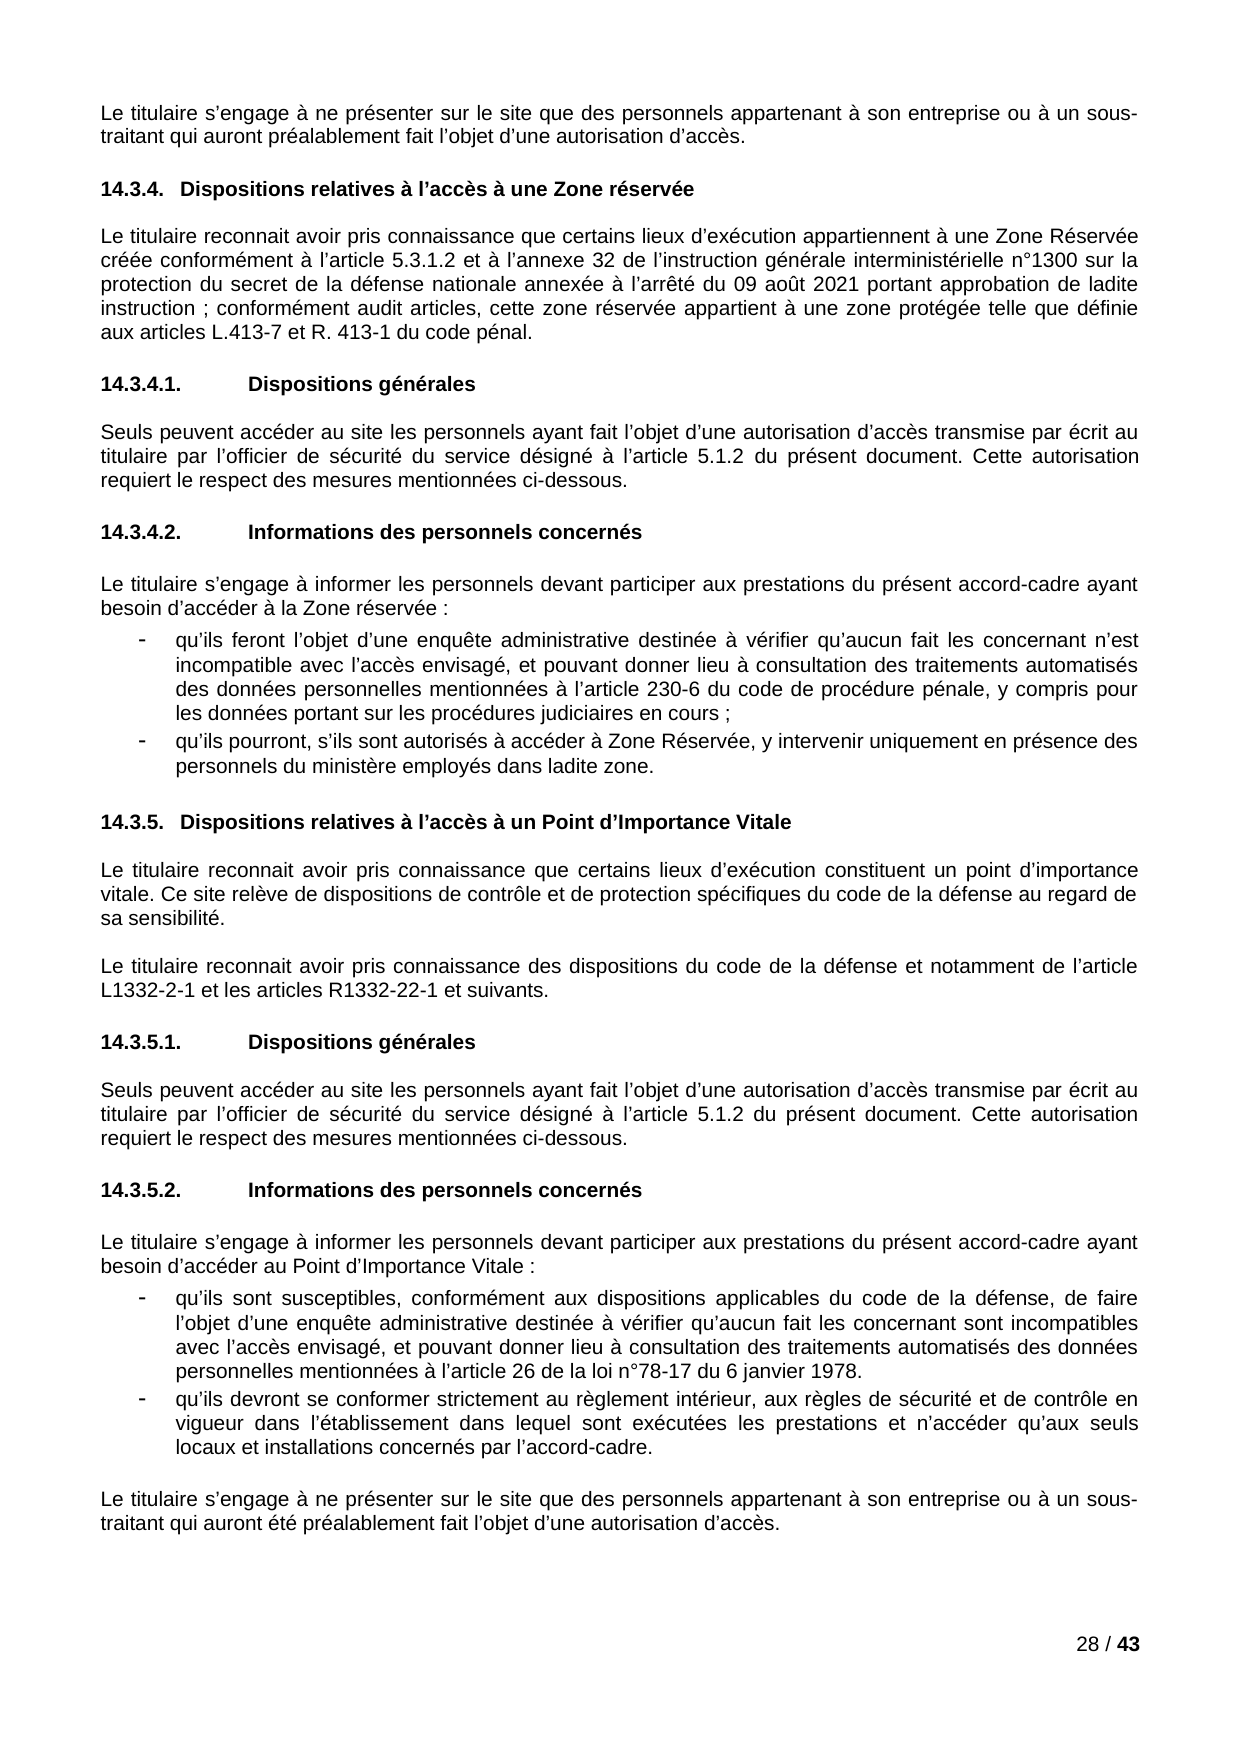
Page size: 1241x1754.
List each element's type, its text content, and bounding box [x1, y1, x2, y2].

list qu’ils pourront, s’ils sont autorisés à accéder à Zone Réservée, y intervenir uniquement en présence des personnels du ministère employés dans ladite zone. [138, 725, 1140, 778]
subtitle Dispositions relatives à l’accès à un Point d’Importance Vitale [100, 810, 1140, 834]
text Le titulaire s’engage à informer les personnels devant participer aux prestations du présent accord-cadre ayant besoin d’accéder à la Zone réservée : [100, 572, 1140, 620]
list qu’ils devront se conformer strictement au règlement intérieur, aux règles de sécurité et de contrôle en vigueur dans l’établissement dans lequel sont exécutées les prestations et n’accéder qu’aux seuls locaux et installations concernés par l’accord-cadre. [138, 1382, 1140, 1459]
subtitle Informations des personnels concernés [100, 1178, 1140, 1202]
list qu’ils feront l’objet d’une enquête administrative destinée à vérifier qu’aucun fait les concernant n’est incompatible avec l’accès envisagé, et pouvant donner lieu à consultation des traitements automatisés des données personnelles mentionnées à l’article 230-6 du code de procédure pénale, y compris pour les données portant sur les procédures judiciaires en cours ; [138, 624, 1140, 725]
text Le titulaire s’engage à ne présenter sur le site que des personnels appartenant à son entreprise ou à un sous-traitant qui auront été préalablement fait l’objet d’une autorisation d’accès. [100, 1487, 1140, 1535]
subtitle Informations des personnels concernés [100, 520, 1140, 544]
subtitle Dispositions générales [100, 1030, 1140, 1054]
text Le titulaire reconnait avoir pris connaissance des dispositions du code de la défense et notamment de l’article L1332-2-1 et les articles R1332-22-1 et suivants. [100, 954, 1140, 1002]
text Le titulaire reconnait avoir pris connaissance que certains lieux d’exécution appartiennent à une Zone Réservée créée conformément à l’article 5.3.1.2 et à l’annexe 32 de l’instruction générale interministérielle n°1300 sur la protection du secret de la défense nationale annexée à l’arrêté du 09 août 2021 portant approbation de ladite instruction ; conformément audit articles, cette zone réservée appartient à une zone protégée telle que définie aux articles L.413-7 et R. 413-1 du code pénal. [100, 224, 1140, 344]
list qu’ils sont susceptibles, conformément aux dispositions applicables du code de la défense, de faire l’objet d’une enquête administrative destinée à vérifier qu’aucun fait les concernant sont incompatibles avec l’accès envisagé, et pouvant donner lieu à consultation des traitements automatisés des données personnelles mentionnées à l’article 26 de la loi n°78-17 du 6 janvier 1978. [138, 1282, 1140, 1382]
subtitle Dispositions générales [100, 372, 1140, 396]
text Seuls peuvent accéder au site les personnels ayant fait l’objet d’une autorisation d’accès transmise par écrit au titulaire par l’officier de sécurité du service désigné à l’article 5.1.2 du présent document. Cette autorisation requiert le respect des mesures mentionnées ci-dessous. [100, 420, 1140, 492]
text Le titulaire reconnait avoir pris connaissance que certains lieux d’exécution constituent un point d’importance vitale. Ce site relève de dispositions de contrôle et de protection spécifiques du code de la défense au regard de sa sensibilité. [100, 858, 1140, 930]
subtitle Dispositions relatives à l’accès à une Zone réservée [100, 176, 1140, 200]
text Seuls peuvent accéder au site les personnels ayant fait l’objet d’une autorisation d’accès transmise par écrit au titulaire par l’officier de sécurité du service désigné à l’article 5.1.2 du présent document. Cette autorisation requiert le respect des mesures mentionnées ci-dessous. [100, 1078, 1140, 1149]
text Le titulaire s’engage à informer les personnels devant participer aux prestations du présent accord-cadre ayant besoin d’accéder au Point d’Importance Vitale : [100, 1230, 1140, 1278]
text Le titulaire s’engage à ne présenter sur le site que des personnels appartenant à son entreprise ou à un sous-traitant qui auront préalablement fait l’objet d’une autorisation d’accès. [100, 100, 1140, 148]
